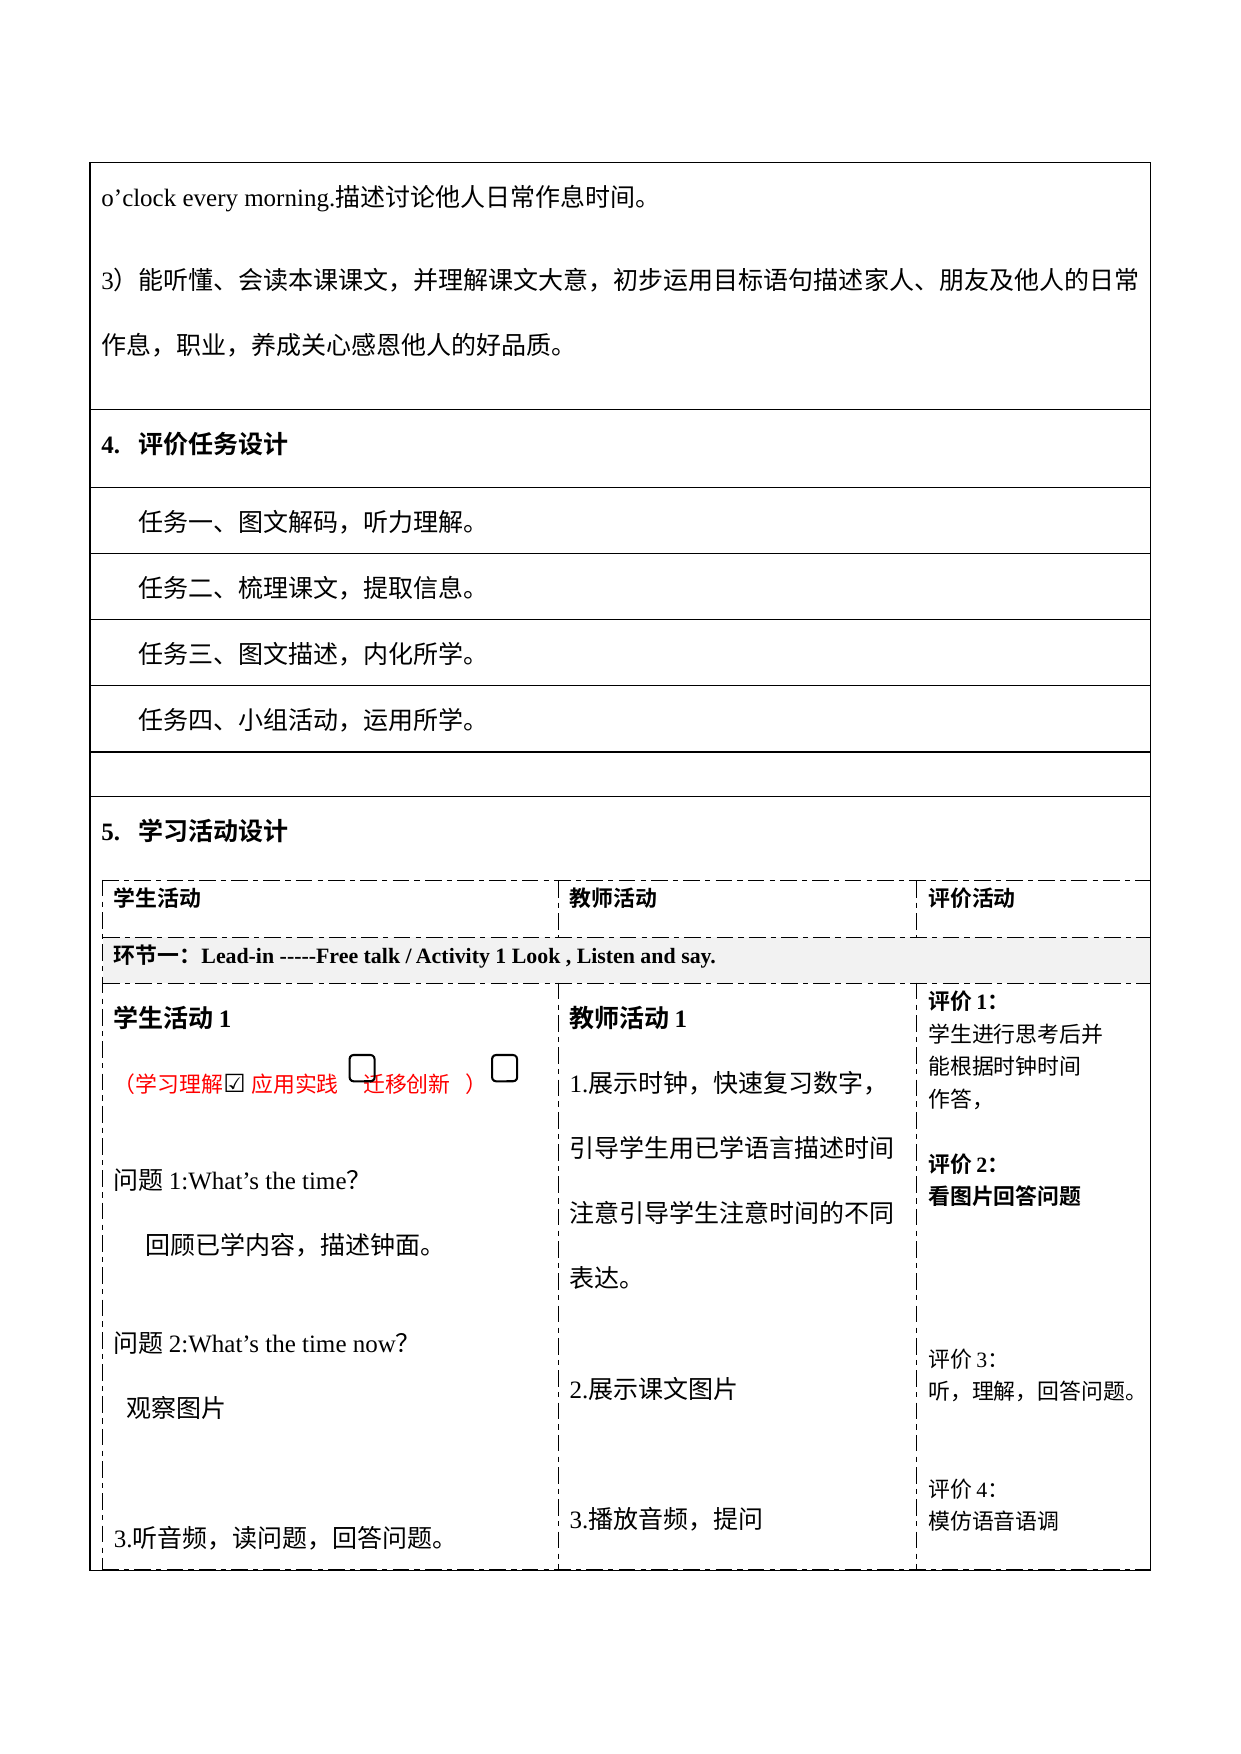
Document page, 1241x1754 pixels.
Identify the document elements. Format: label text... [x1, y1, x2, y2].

table_cell 任务一、图文解码，听力理解。 [91, 488, 1150, 553]
table_cell 任务三、图文描述，内化所学。 [91, 620, 1150, 685]
table_cell 评价任务设计 [91, 410, 1150, 487]
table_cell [91, 163, 1150, 409]
table_cell 任务二、梳理课文，提取信息。 [91, 554, 1150, 619]
table_cell 学习活动设计 [91, 797, 1150, 1570]
table_cell [91, 753, 1150, 796]
table_cell 任务四、小组活动，运用所学。 [91, 686, 1150, 751]
